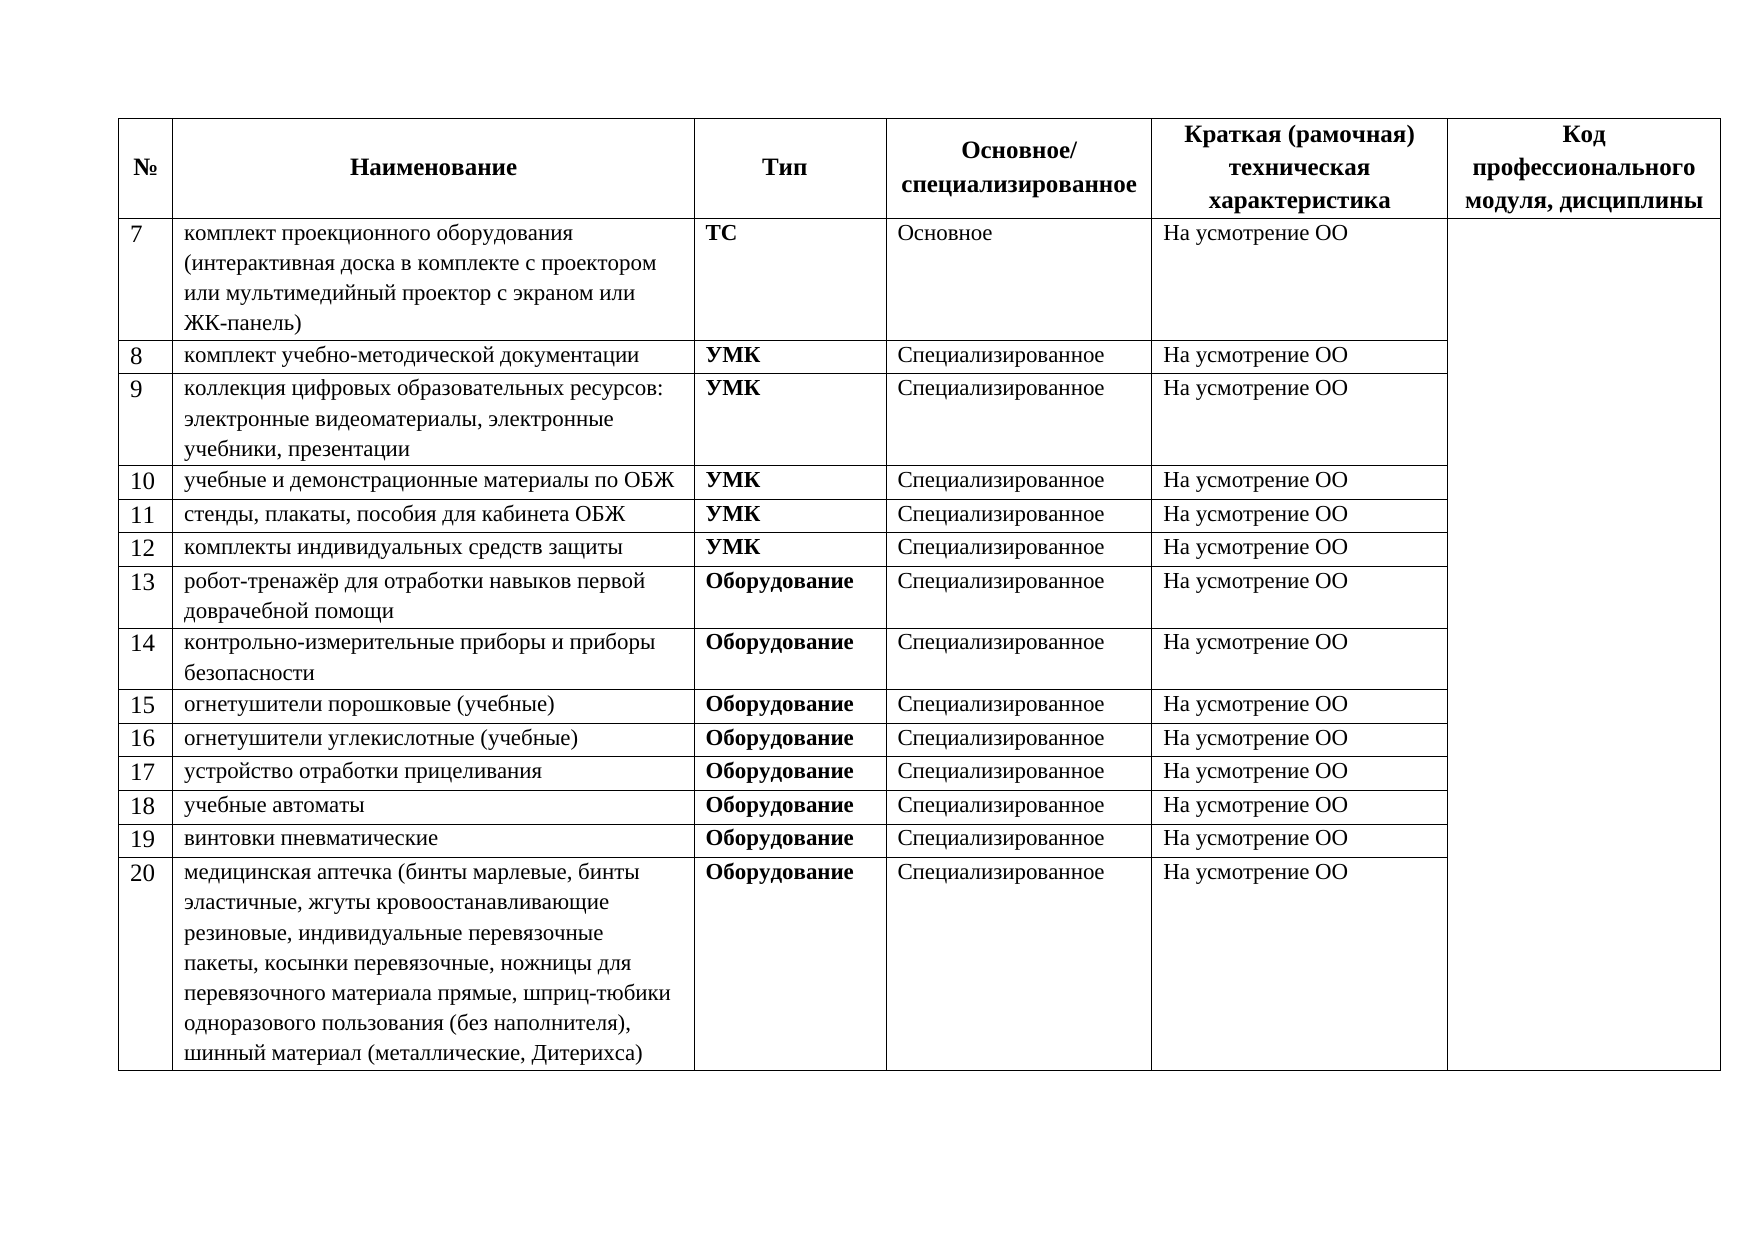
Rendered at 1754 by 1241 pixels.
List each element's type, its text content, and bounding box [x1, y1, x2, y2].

table_cell На усмотрение ОО [1152, 219, 1447, 340]
table_cell На усмотрение ОО [1152, 533, 1447, 566]
table_cell УМК [695, 500, 886, 532]
table_cell На усмотрение ОО [1152, 567, 1447, 627]
table_cell Основное [887, 219, 1151, 340]
table_cell На усмотрение ОО [1152, 466, 1447, 499]
table_header Краткая (рамочная) техническая характеристика [1152, 119, 1447, 218]
table_cell 9 [119, 374, 172, 465]
table_cell На усмотрение ОО [1152, 500, 1447, 532]
table_cell 17 [119, 757, 172, 790]
table_header № [119, 119, 172, 218]
table_cell контрольно-измерительные приборы и приборы безопасности [173, 629, 694, 689]
table_cell Специализированное [887, 825, 1151, 857]
table_cell комплект учебно-методической документации [173, 341, 694, 373]
table_cell 8 [119, 341, 172, 373]
table_cell 15 [119, 690, 172, 722]
table_cell 11 [119, 500, 172, 532]
table_cell УМК [695, 466, 886, 499]
table_cell Оборудование [695, 858, 886, 1069]
table_cell На усмотрение ОО [1152, 724, 1447, 756]
table_cell учебные и демонстрационные материалы по ОБЖ [173, 466, 694, 499]
table_cell Специализированное [887, 629, 1151, 689]
table_cell Специализированное [887, 466, 1151, 499]
table_cell Специализированное [887, 533, 1151, 566]
table_cell 13 [119, 567, 172, 627]
table_header Код профессионального модуля, дисциплины [1448, 119, 1720, 218]
table_header Наименование [173, 119, 694, 218]
table_cell На усмотрение ОО [1152, 825, 1447, 857]
table_cell устройство отработки прицеливания [173, 757, 694, 790]
table_cell медицинская аптечка (бинты марлевые, бинты эластичные, жгуты кровоостанавливающие резиновые, индивидуальные перевязочные пакеты, косынки перевязочные, ножницы для перевязочного материала прямые, шприц-тюбики одноразового пользования (без наполнителя), шинный материал (металлические, Дитерихса) [173, 858, 694, 1069]
table_cell На усмотрение ОО [1152, 757, 1447, 790]
table_cell робот-тренажёр для отработки навыков первой доврачебной помощи [173, 567, 694, 627]
table_cell Оборудование [695, 825, 886, 857]
table_cell Оборудование [695, 567, 886, 627]
table_cell Оборудование [695, 791, 886, 823]
table_cell На усмотрение ОО [1152, 374, 1447, 465]
table_cell винтовки пневматические [173, 825, 694, 857]
table_cell УМК [695, 341, 886, 373]
table_cell 20 [119, 858, 172, 1069]
table_cell На усмотрение ОО [1152, 341, 1447, 373]
table_cell 12 [119, 533, 172, 566]
table_cell Специализированное [887, 500, 1151, 532]
table_cell коллекция цифровых образовательных ресурсов: электронные видеоматериалы, электронные учебники, презентации [173, 374, 694, 465]
table_cell УМК [695, 533, 886, 566]
table_cell 19 [119, 825, 172, 857]
table_cell Специализированное [887, 791, 1151, 823]
table_cell 18 [119, 791, 172, 823]
table_header Тип [695, 119, 886, 218]
table_cell учебные автоматы [173, 791, 694, 823]
table_cell комплекты индивидуальных средств защиты [173, 533, 694, 566]
table_header Основное/ специализированное [887, 119, 1151, 218]
table_cell комплект проекционного оборудования (интерактивная доска в комплекте с проектором или мультимедийный проектор с экраном или ЖК-панель) [173, 219, 694, 340]
table_cell Специализированное [887, 858, 1151, 1069]
table_cell Специализированное [887, 374, 1151, 465]
table_cell Оборудование [695, 724, 886, 756]
table_cell Оборудование [695, 629, 886, 689]
table_cell стенды, плакаты, пособия для кабинета ОБЖ [173, 500, 694, 532]
table_cell На усмотрение ОО [1152, 629, 1447, 689]
table_cell На усмотрение ОО [1152, 791, 1447, 823]
table_cell Оборудование [695, 757, 886, 790]
table_cell 16 [119, 724, 172, 756]
table_cell 14 [119, 629, 172, 689]
table_cell На усмотрение ОО [1152, 858, 1447, 1069]
table_cell На усмотрение ОО [1152, 690, 1447, 722]
table_cell 10 [119, 466, 172, 499]
table_cell 7 [119, 219, 172, 340]
table_cell Специализированное [887, 567, 1151, 627]
table_cell УМК [695, 374, 886, 465]
table_cell Специализированное [887, 341, 1151, 373]
table_cell Специализированное [887, 724, 1151, 756]
table_cell огнетушители углекислотные (учебные) [173, 724, 694, 756]
table_cell Оборудование [695, 690, 886, 722]
table_cell огнетушители порошковые (учебные) [173, 690, 694, 722]
table_cell ТС [695, 219, 886, 340]
table_cell Специализированное [887, 690, 1151, 722]
table_cell Специализированное [887, 757, 1151, 790]
